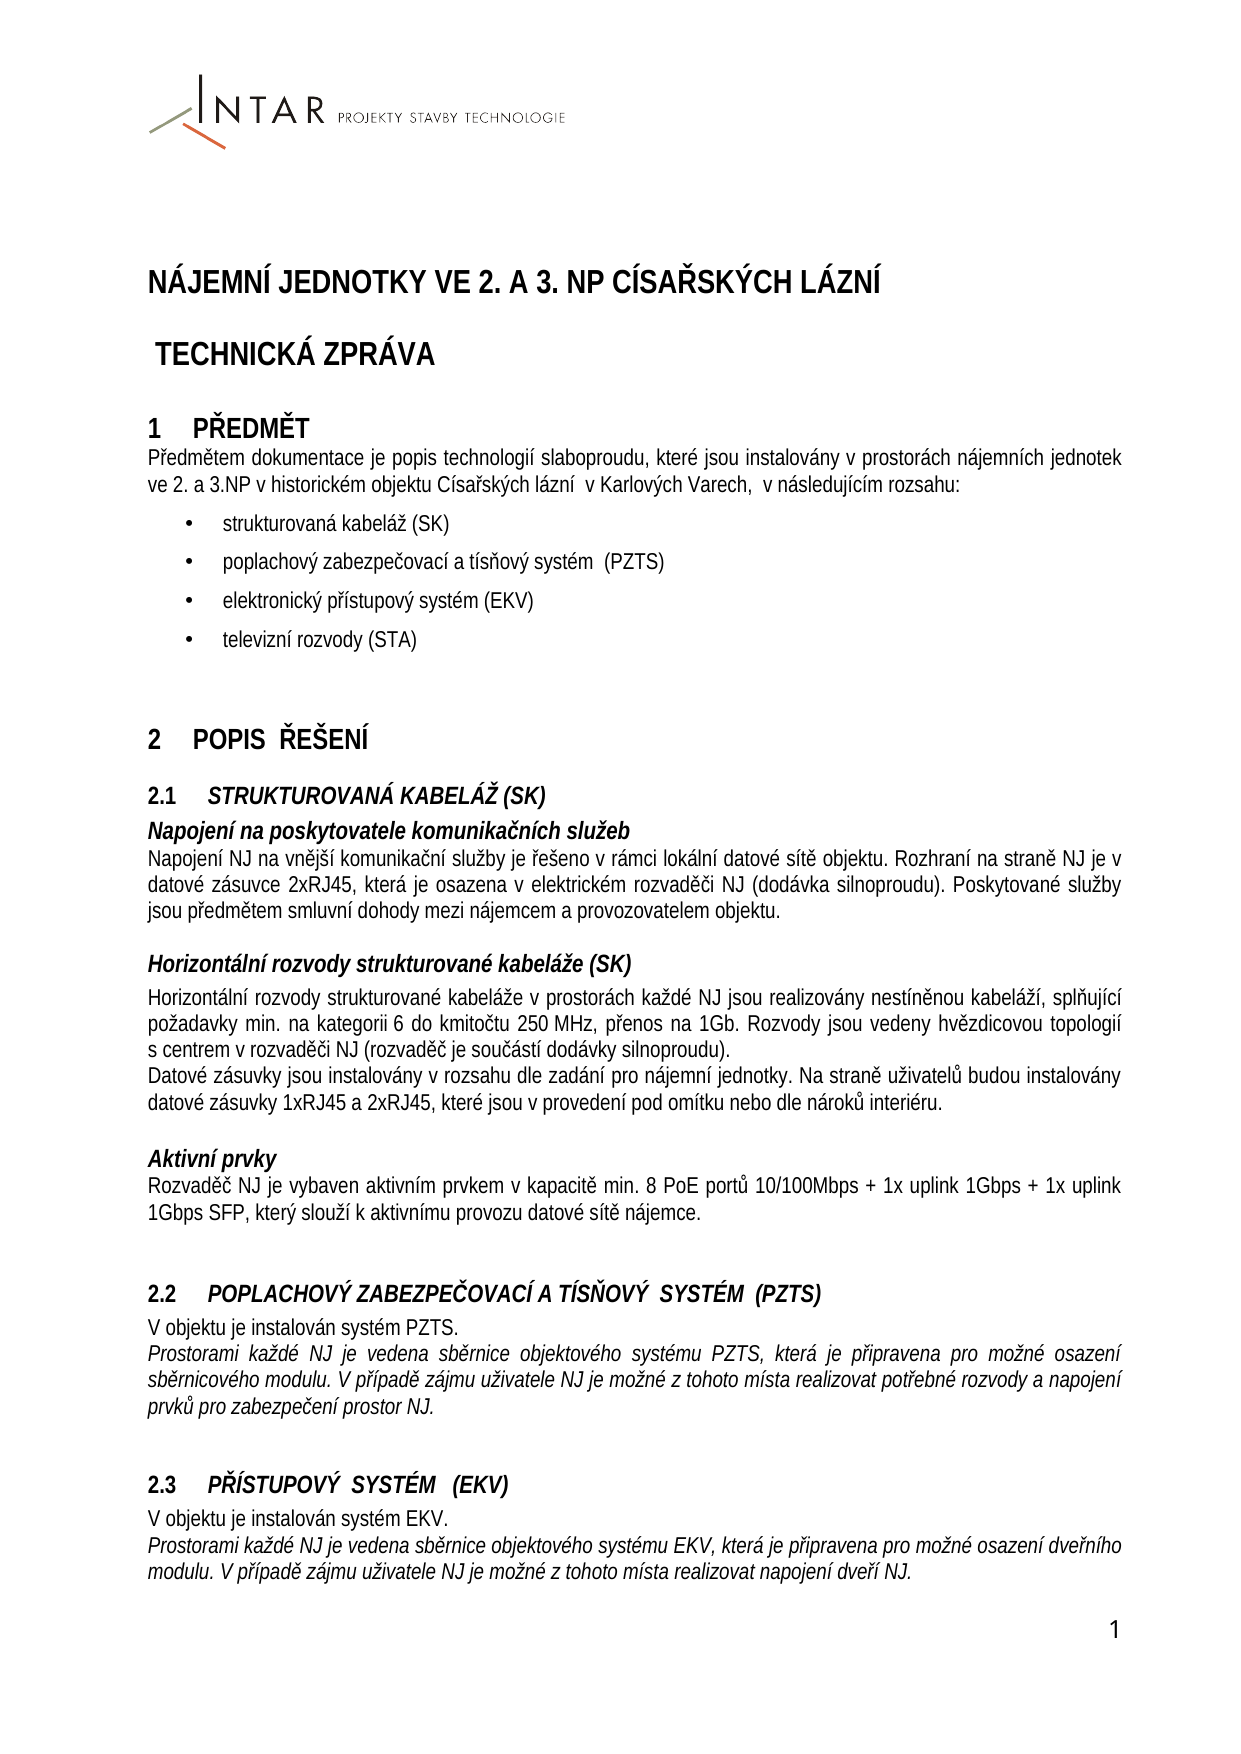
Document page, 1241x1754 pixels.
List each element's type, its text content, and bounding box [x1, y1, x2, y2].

text elektronický přístupový systém (EKV) [185, 587, 1122, 613]
text televizní rozvody (STA) [185, 626, 1122, 652]
subtitle přístupový systém (ekv) [148, 1471, 1122, 1499]
text Aktivní prvky [148, 1144, 1122, 1172]
text Horizontální rozvody strukturované kabeláže v prostorách každé NJ jsou realizovány nestíněnou kabeláží, splňující požadavky min. na kategorii 6 do kmitočtu 250 MHz, přenos na 1Gb. Rozvody jsou vedeny hvězdicovou topologií s centrem v rozvaděči NJ (rozvaděč je součástí dodávky silnoproudu). [148, 983, 1122, 1062]
text poplachový zabezpečovací a tísňový systém (PZTS) [185, 548, 1122, 575]
subtitle popis ŘEŠENÍ [148, 722, 1122, 756]
text Rozvaděč NJ je vybaven aktivním prvkem v kapacitě min. 8 PoE portů 10/100Mbps + 1x uplink 1Gbps + 1x uplink 1Gbps SFP, který slouží k aktivnímu provozu datové sítě nájemce. [148, 1172, 1122, 1225]
text Prostorami každé NJ je vedena sběrnice objektového systému EKV, která je připravena pro možné osazení dveřního modulu. V případě zájmu uživatele NJ je možné z tohoto místa realizovat napojení dveří NJ. [148, 1532, 1122, 1584]
text Napojení NJ na vnější komunikační služby je řešeno v rámci lokální datové sítě objektu. Rozhraní na straně NJ je v datové zásuvce 2xRJ45, která je osazena v elektrickém rozvaděči NJ (dodávka silnoproudu). Poskytované služby jsou předmětem smluvní dohody mezi nájemcem a provozovatelem objektu. [148, 844, 1122, 923]
table_header TECHNICKÁ ZPRÁVA [148, 334, 1122, 411]
subtitle poplachový zabezpečovací a tísňový systém (PZTS) [148, 1279, 1122, 1307]
text Prostorami každé NJ je vedena sběrnice objektového systému PZTS, která je připravena pro možné osazení sběrnicového modulu. V případě zájmu uživatele NJ je možné z tohoto místa realizovat potřebné rozvody a napojení prvků pro zabezpečení prostor NJ. [148, 1340, 1122, 1419]
text Předmětem dokumentace je popis technologií slaboproudu, které jsou instalovány v prostorách nájemních jednotek ve 2. a 3.NP v historickém objektu Císařských lázní v Karlových Varech, v následujícím rozsahu: [148, 444, 1122, 497]
subtitle Předmět [148, 411, 1122, 444]
text Datové zásuvky jsou instalovány v rozsahu dle zadání pro nájemní jednotky. Na straně uživatelů budou instalovány datové zásuvky 1xRJ45 a 2xRJ45, které jsou v provedení pod omítku nebo dle nároků interiéru. [148, 1062, 1122, 1115]
subtitle Horizontální rozvody strukturované kabeláže (SK) [148, 948, 1122, 977]
text V objektu je instalován systém PZTS. [148, 1314, 1122, 1340]
text strukturovaná kabeláž (SK) [185, 509, 1122, 536]
text V objektu je instalován systém EKV. [148, 1505, 1122, 1532]
subtitle Nájemní Jednotky ve 2. a 3. NP Císařských lázní [148, 262, 1122, 300]
subtitle strukturovaná kabeláž (SK) [148, 781, 1122, 809]
text Napojení na poskytovatele komunikačních služeb [148, 816, 1122, 844]
